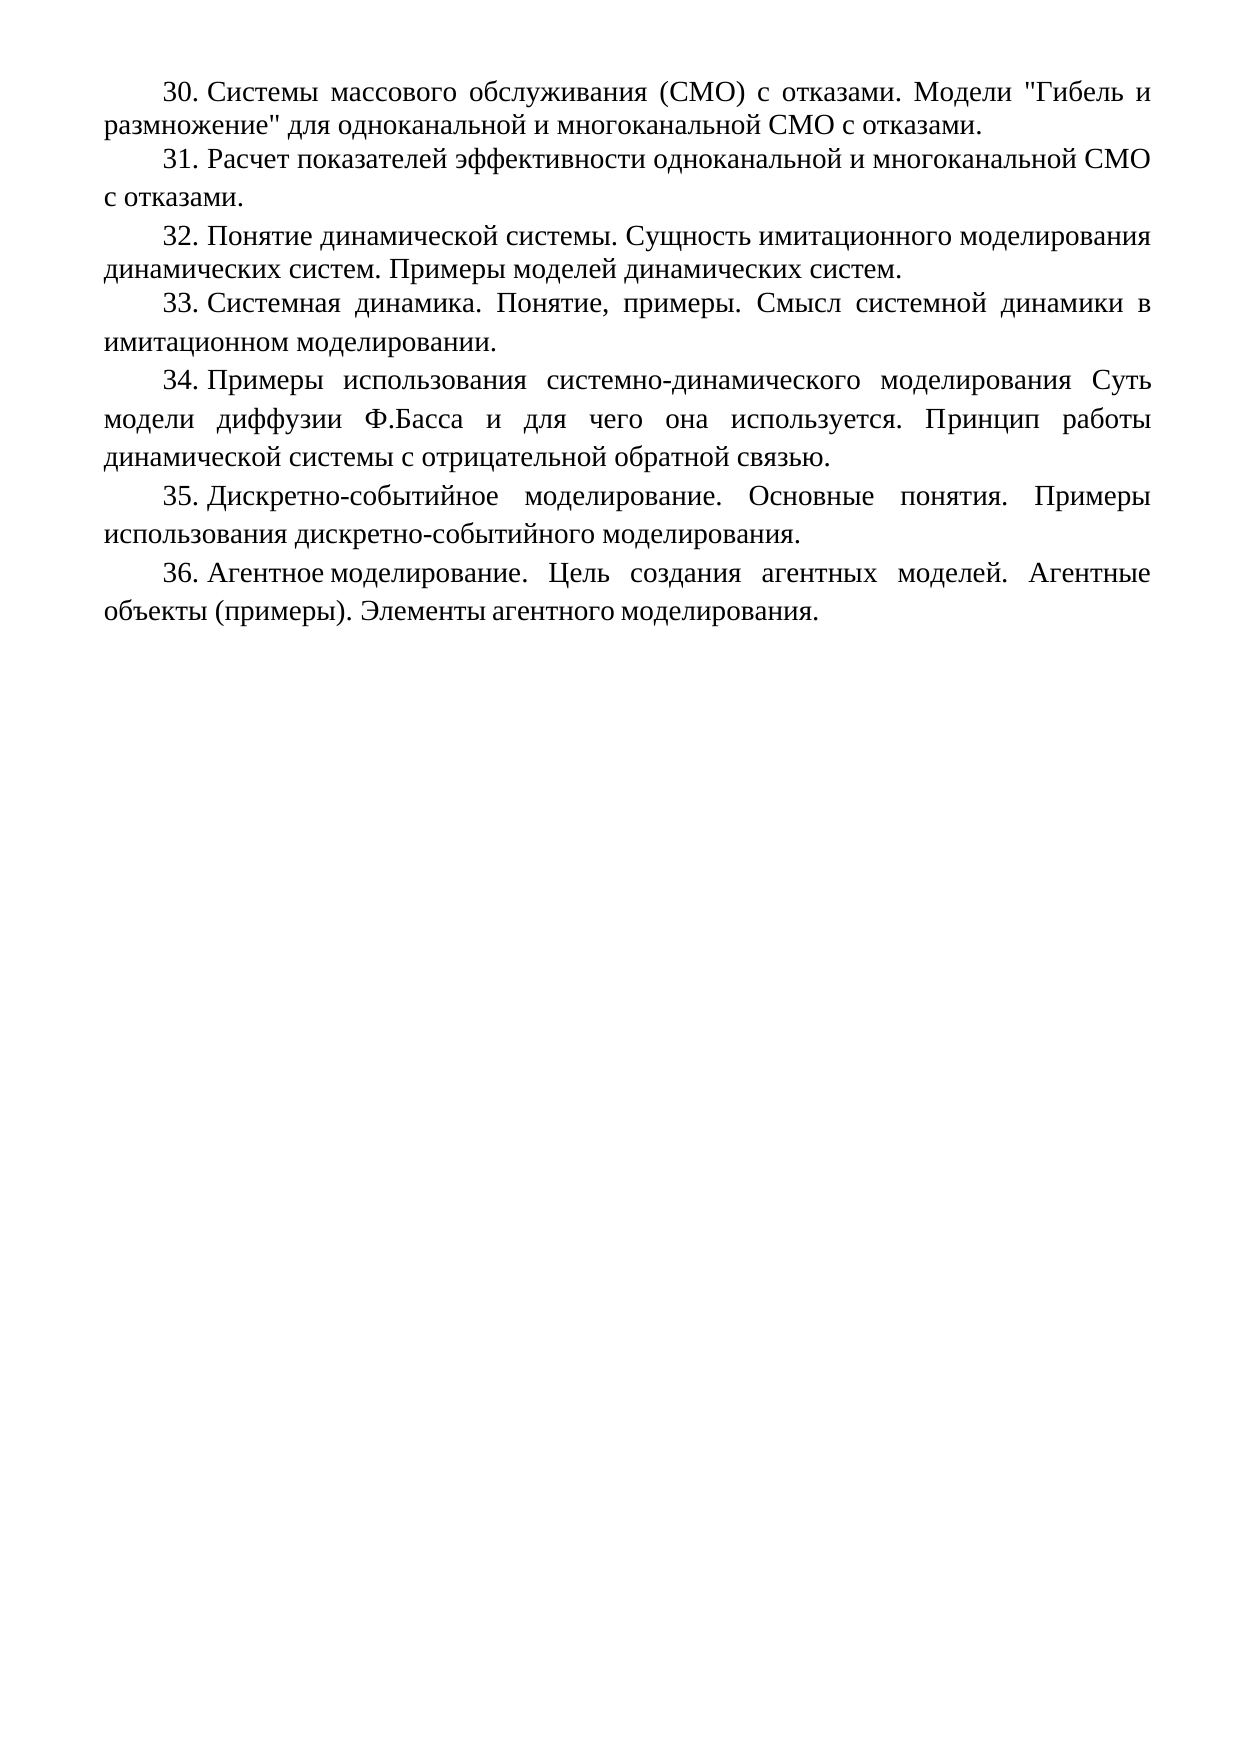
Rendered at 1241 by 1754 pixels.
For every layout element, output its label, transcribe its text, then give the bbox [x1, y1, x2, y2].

list Агентное моделирование. Цель создания агентных моделей. Агентные объекты (примеры). Элементы агентного моделирования. [103, 555, 1152, 627]
list Системная динамика. Понятие, примеры. Смысл системной динамики в имитационном моделировании. [103, 285, 1152, 357]
list Системы массового обслуживания (СМО) с отказами. Модели "Гибель и размножение" для одноканальной и многоканальной СМО с отказами. [103, 74, 1152, 141]
list Расчет показателей эффективности одноканальной и многоканальной СМО с отказами. [103, 141, 1152, 213]
list Примеры использования системно-динамического моделирования Суть модели диффузии Ф.Басса и для чего она используется. Принцип работы динамической системы с отрицательной обратной связью. [103, 362, 1152, 473]
list Понятие динамической системы. Сущность имитационного моделирования динамических систем. Примеры моделей динамических систем. [103, 218, 1152, 285]
list Дискретно-событийное моделирование. Основные понятия. Примеры использования дискретно-событийного моделирования. [103, 478, 1152, 550]
